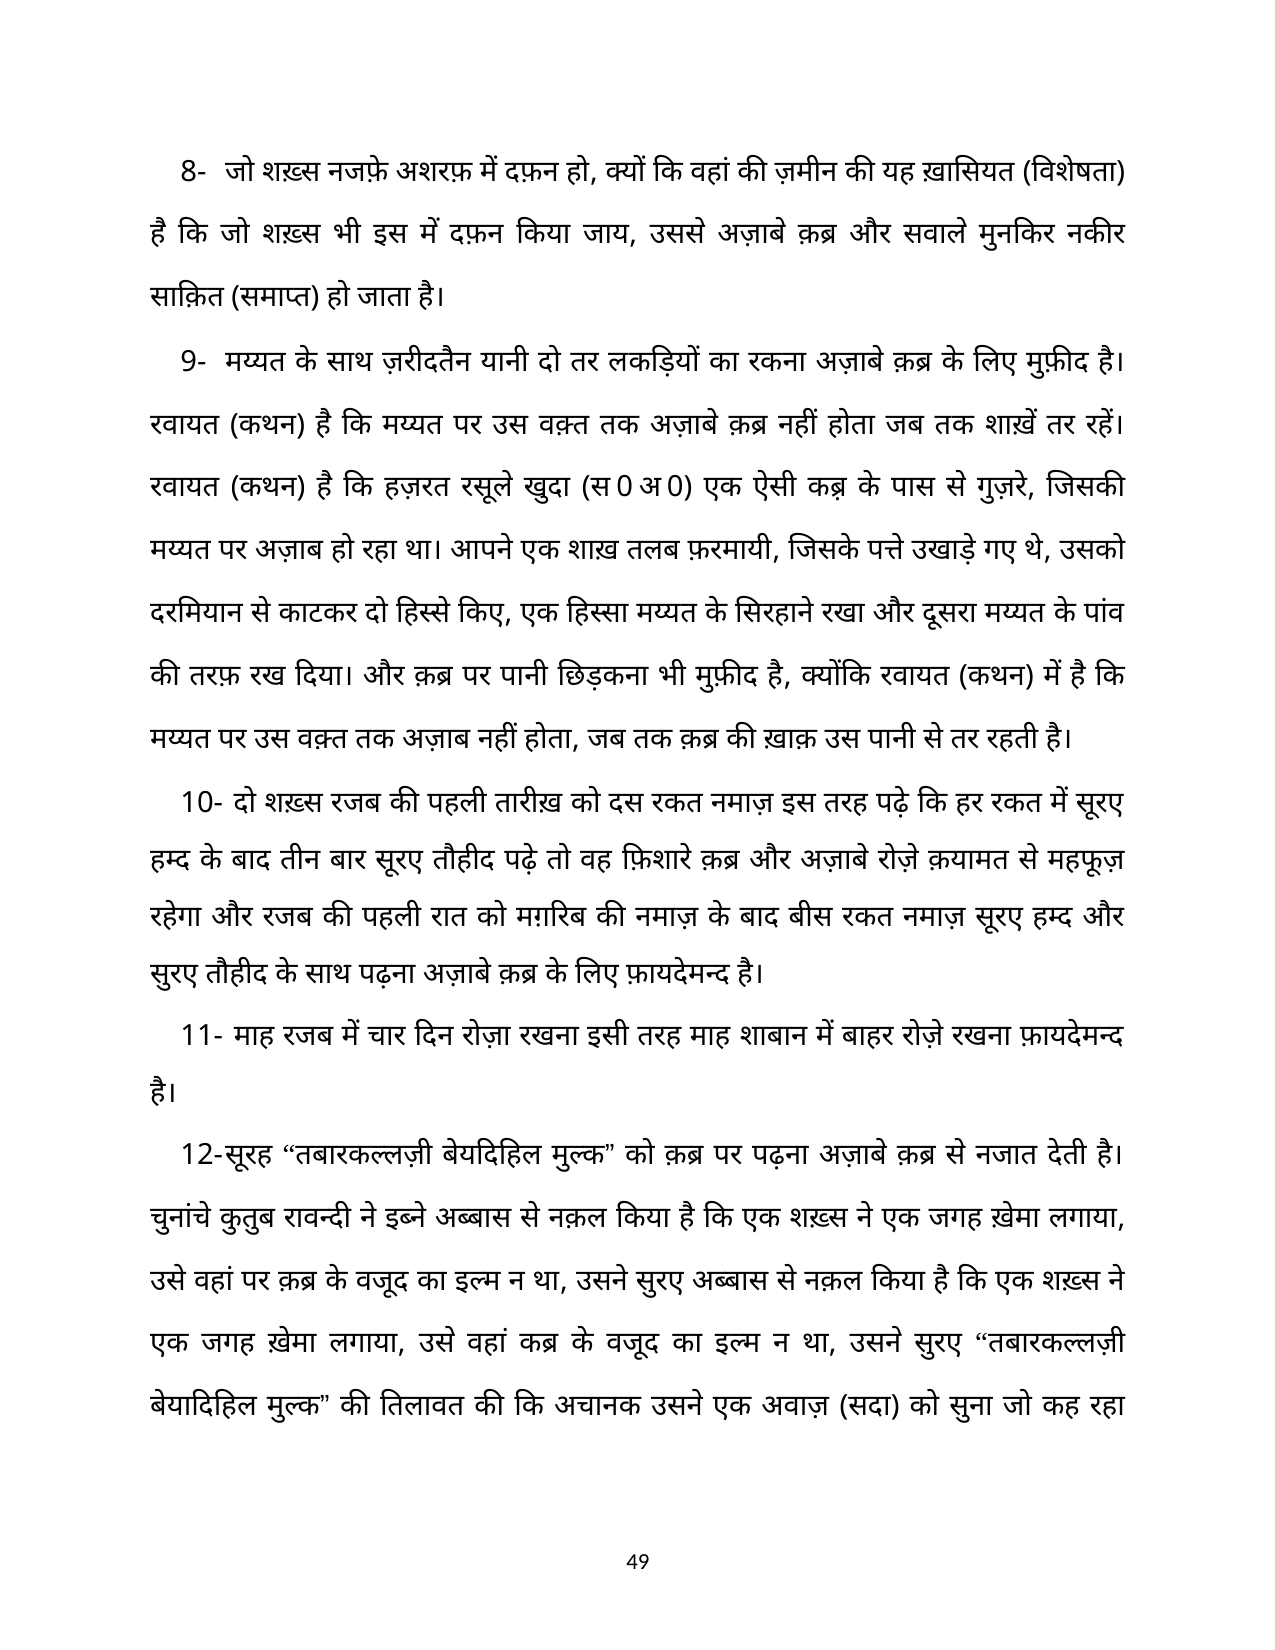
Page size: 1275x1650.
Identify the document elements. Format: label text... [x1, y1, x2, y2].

text 9- मय्यत के साथ ज़रीदतैन यानी दो तर लकड़ियों का रकना अज़ाबे क़ब्र के लिए मुफ़ीद है। रवायत (कथन) है कि मय्यत पर उस वक़्त तक अज़ाबे क़ब्र नहीं होता जब तक शाख़ें तर रहें। रवायत (कथन) है कि हज़रत रसूले खुदा (स0अ0) एक ऐसी कब़्र के पास से गुज़रे, जिसकी मय्यत पर अज़ाब हो रहा था। आपने एक शाख़ तलब फ़रमायी, जिसके पत्ते उखाड़े गए थे, उसको दरमियान से काटकर दो हिस्से किए, एक हिस्सा मय्यत के सिरहाने रखा और दूसरा मय्यत के पांव की तरफ़ रख दिया। और क़ब्र पर पानी छिड़कना भी मुफ़ीद है, क्योंकि रवायत (कथन) में है कि मय्यत पर उस वक़्त तक अज़ाब नहीं होता, जब तक क़ब्र की ख़ाक़ उस पानी से तर रहती है। [150, 340, 1125, 760]
text 10- दो शख़्स रजब की पहली तारीख़ को दस रकत नमाज़ इस तरह पढ़े कि हर रकत में सूरए हम्द के बाद तीन बार सूरए तौहीद पढ़े तो वह फ़िशारे क़ब्र और अज़ाबे रोज़े क़यामत से महफूज़ रहेगा और रजब की पहली रात को मग़रिब की नमाज़ के बाद बीस रकत नमाज़ सूरए हम्द और सुरए तौहीद के साथ पढ़ना अज़ाबे क़ब्र के लिए फ़ायदेमन्द है। [150, 781, 1125, 995]
text 11- माह रजब में चार दिन रोज़ा रखना इसी तरह माह शाबान में बाहर रोज़े रखना फ़ायदेमन्द है। [150, 1014, 1125, 1114]
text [150, 1133, 1125, 1428]
text 8- जो शख़्स नजफ़े अशरफ़ में दफ़न हो, क्यों कि वहां की ज़मीन की यह ख़ासियत (विशेषता) है कि जो शख़्स भी इस में दफ़न किया जाय, उससे अज़ाबे क़ब्र और सवाले मुनकिर नकीर साक़ित (समाप्त) हो जाता है। [150, 150, 1125, 319]
